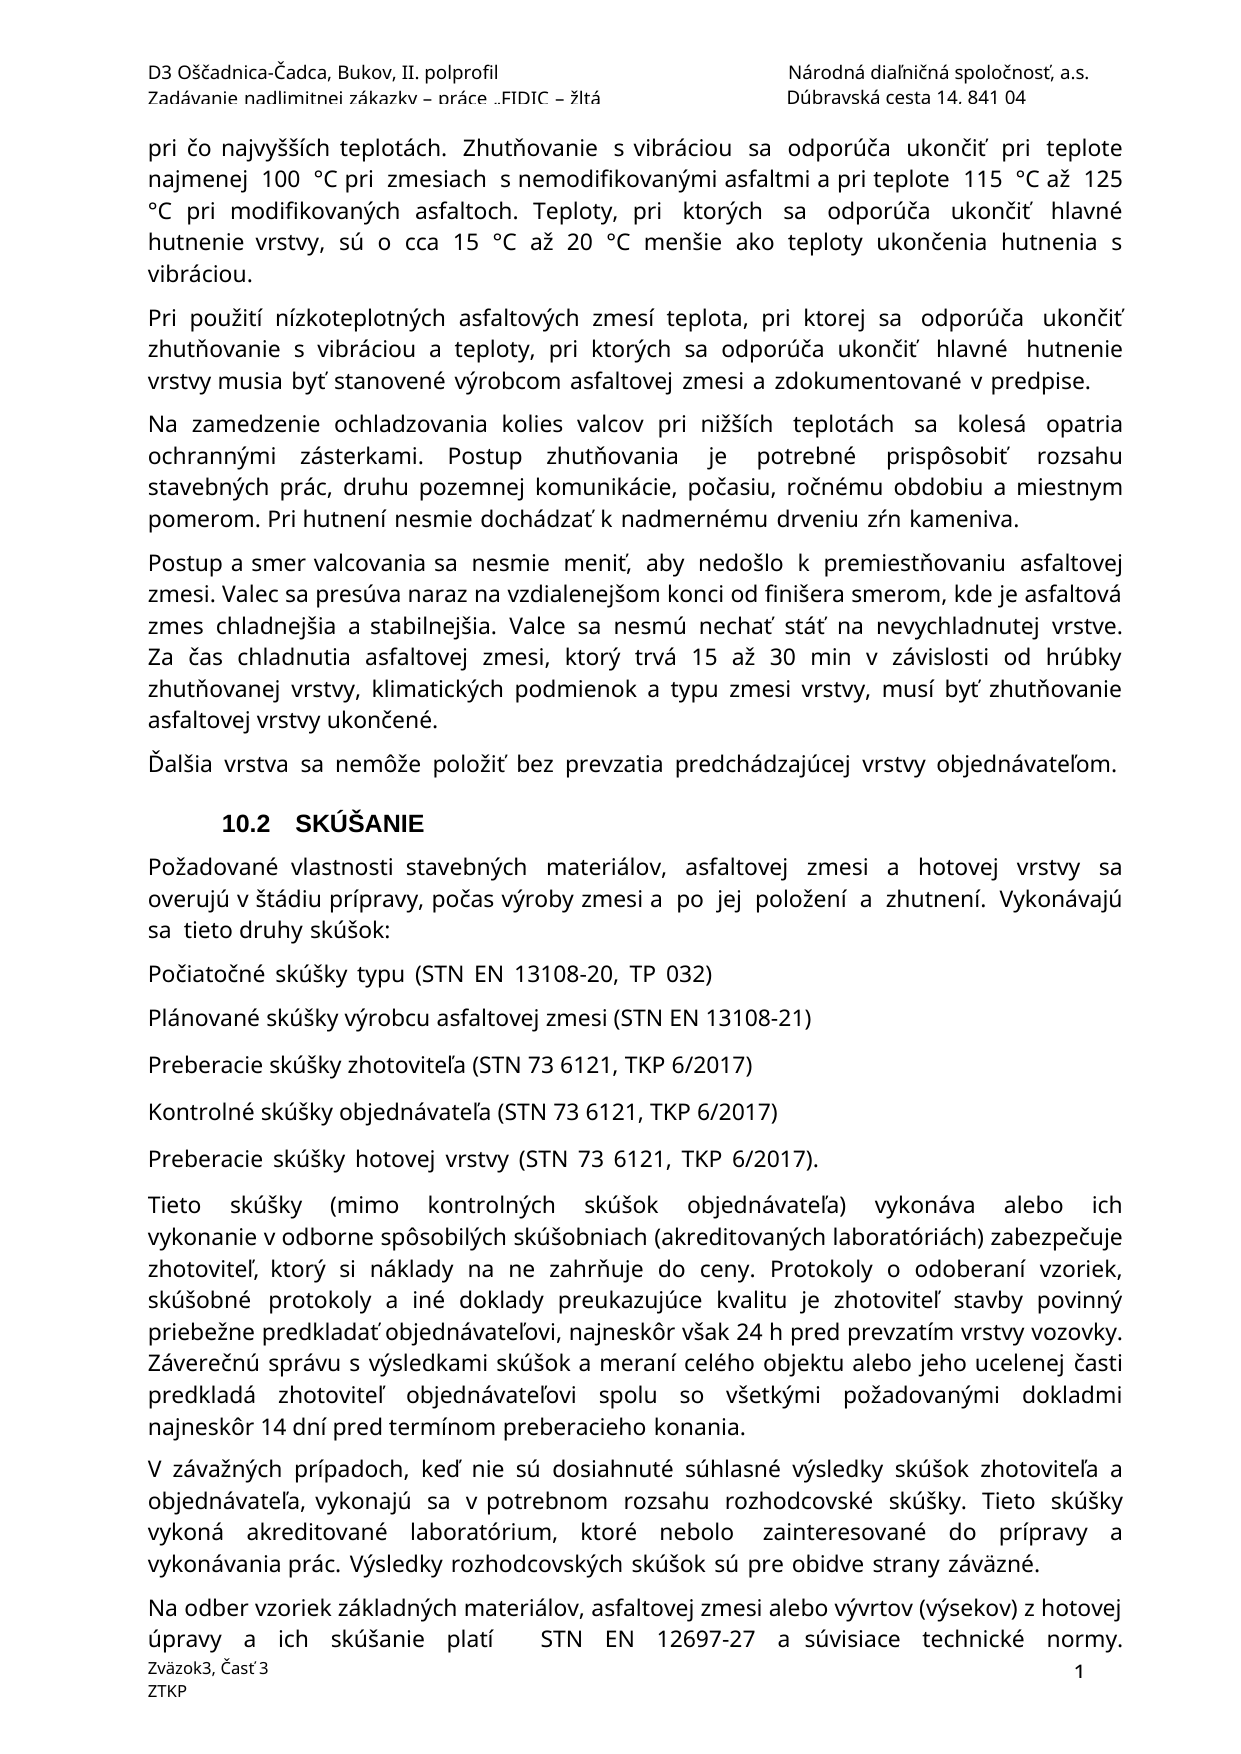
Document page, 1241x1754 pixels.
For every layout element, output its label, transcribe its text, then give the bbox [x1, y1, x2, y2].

text Požadované vlastnosti stavebných materiálov, asfaltovej zmesi a hotovej vrstvy sa overujú v štádiu prípravy, počas výroby zmesi a po jej položení a zhutnení. Vykonávajú sa tieto druhy skúšok: [148, 851, 1123, 945]
text pri čo najvyšších teplotách. Zhutňovanie s vibráciou sa odporúča ukončiť pri teplote najmenej 100 °C pri zmesiach s nemodifikovanými asfaltmi a pri teplote 115 °C až 125 °C pri modifikovaných asfaltoch. Teploty, pri ktorých sa odporúča ukončiť hlavné hutnenie vrstvy, sú o cca 15 °C až 20 °C menšie ako teploty ukončenia hutnenia s vibráciou. [148, 132, 1123, 289]
text Tieto skúšky (mimo kontrolných skúšok objednávateľa) vykonáva alebo ich vykonanie v odborne spôsobilých skúšobniach (akreditovaných laboratóriách) zabezpečuje zhotoviteľ, ktorý si náklady na ne zahrňuje do ceny. Protokoly o odoberaní vzoriek, skúšobné protokoly a iné doklady preukazujúce kvalitu je zhotoviteľ stavby povinný priebežne predkladať objednávateľovi, najneskôr však 24 h pred prevzatím vrstvy vozovky. Záverečnú správu s výsledkami skúšok a meraní celého objektu alebo jeho ucelenej časti predkladá zhotoviteľ objednávateľovi spolu so všetkými požadovanými dokladmi najneskôr 14 dní pred termínom preberacieho konania. [148, 1189, 1123, 1442]
text Pri použití nízkoteplotných asfaltových zmesí teplota, pri ktorej sa odporúča ukončiť zhutňovanie s vibráciou a teploty, pri ktorých sa odporúča ukončiť hlavné hutnenie vrstvy musia byť stanovené výrobcom asfaltovej zmesi a zdokumentované v predpise. [148, 301, 1123, 396]
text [148, 1592, 1123, 1654]
text Na zamedzenie ochladzovania kolies valcov pri nižších teplotách sa kolesá opatria ochrannými zásterkami. Postup zhutňovania je potrebné prispôsobiť rozsahu stavebných prác, druhu pozemnej komunikácie, počasiu, ročnému obdobiu a miestnym pomerom. Pri hutnení nesmie dochádzať k nadmernému drveniu zŕn kameniva. [148, 408, 1123, 534]
text Postup a smer valcovania sa nesmie meniť, aby nedošlo k premiestňovaniu asfaltovej zmesi. Valec sa presúva naraz na vzdialenejšom konci od finišera smerom, kde je asfaltová zmes chladnejšia a stabilnejšia. Valce sa nesmú nechať stáť na nevychladnutej vrstve. Za čas chladnutia asfaltovej zmesi, ktorý trvá 15 až 30 min v závislosti od hrúbky zhutňovanej vrstvy, klimatických podmienok a typu zmesi vrstvy, musí byť zhutňovanie asfaltovej vrstvy ukončené. [148, 547, 1123, 736]
text Ďalšia vrstva sa nemôže položiť bez prevzatia predchádzajúcej vrstvy objednávateľom. [148, 748, 1134, 779]
text V závažných prípadoch, keď nie sú dosiahnuté súhlasné výsledky skúšok zhotoviteľa a objednávateľa, vykonajú sa v potrebnom rozsahu rozhodcovské skúšky. Tieto skúšky vykoná akreditované laboratórium, ktoré nebolo zainteresované do prípravy a vykonávania prác. Výsledky rozhodcovských skúšok sú pre obidve strany záväzné. [148, 1453, 1123, 1579]
list SKÚŠANIE [222, 809, 1134, 838]
text Počiatočné skúšky typu (STN EN 13108-20, TP 032) [148, 958, 1134, 989]
text Plánované skúšky výrobcu asfaltovej zmesi (STN EN 13108-21) Preberacie skúšky zhotoviteľa (STN 73 6121, TKP 6/2017) Kontrolné skúšky objednávateľa (STN 73 6121, TKP 6/2017) Preberacie skúšky hotovej vrstvy (STN 73 6121, TKP 6/2017). [148, 1002, 839, 1174]
